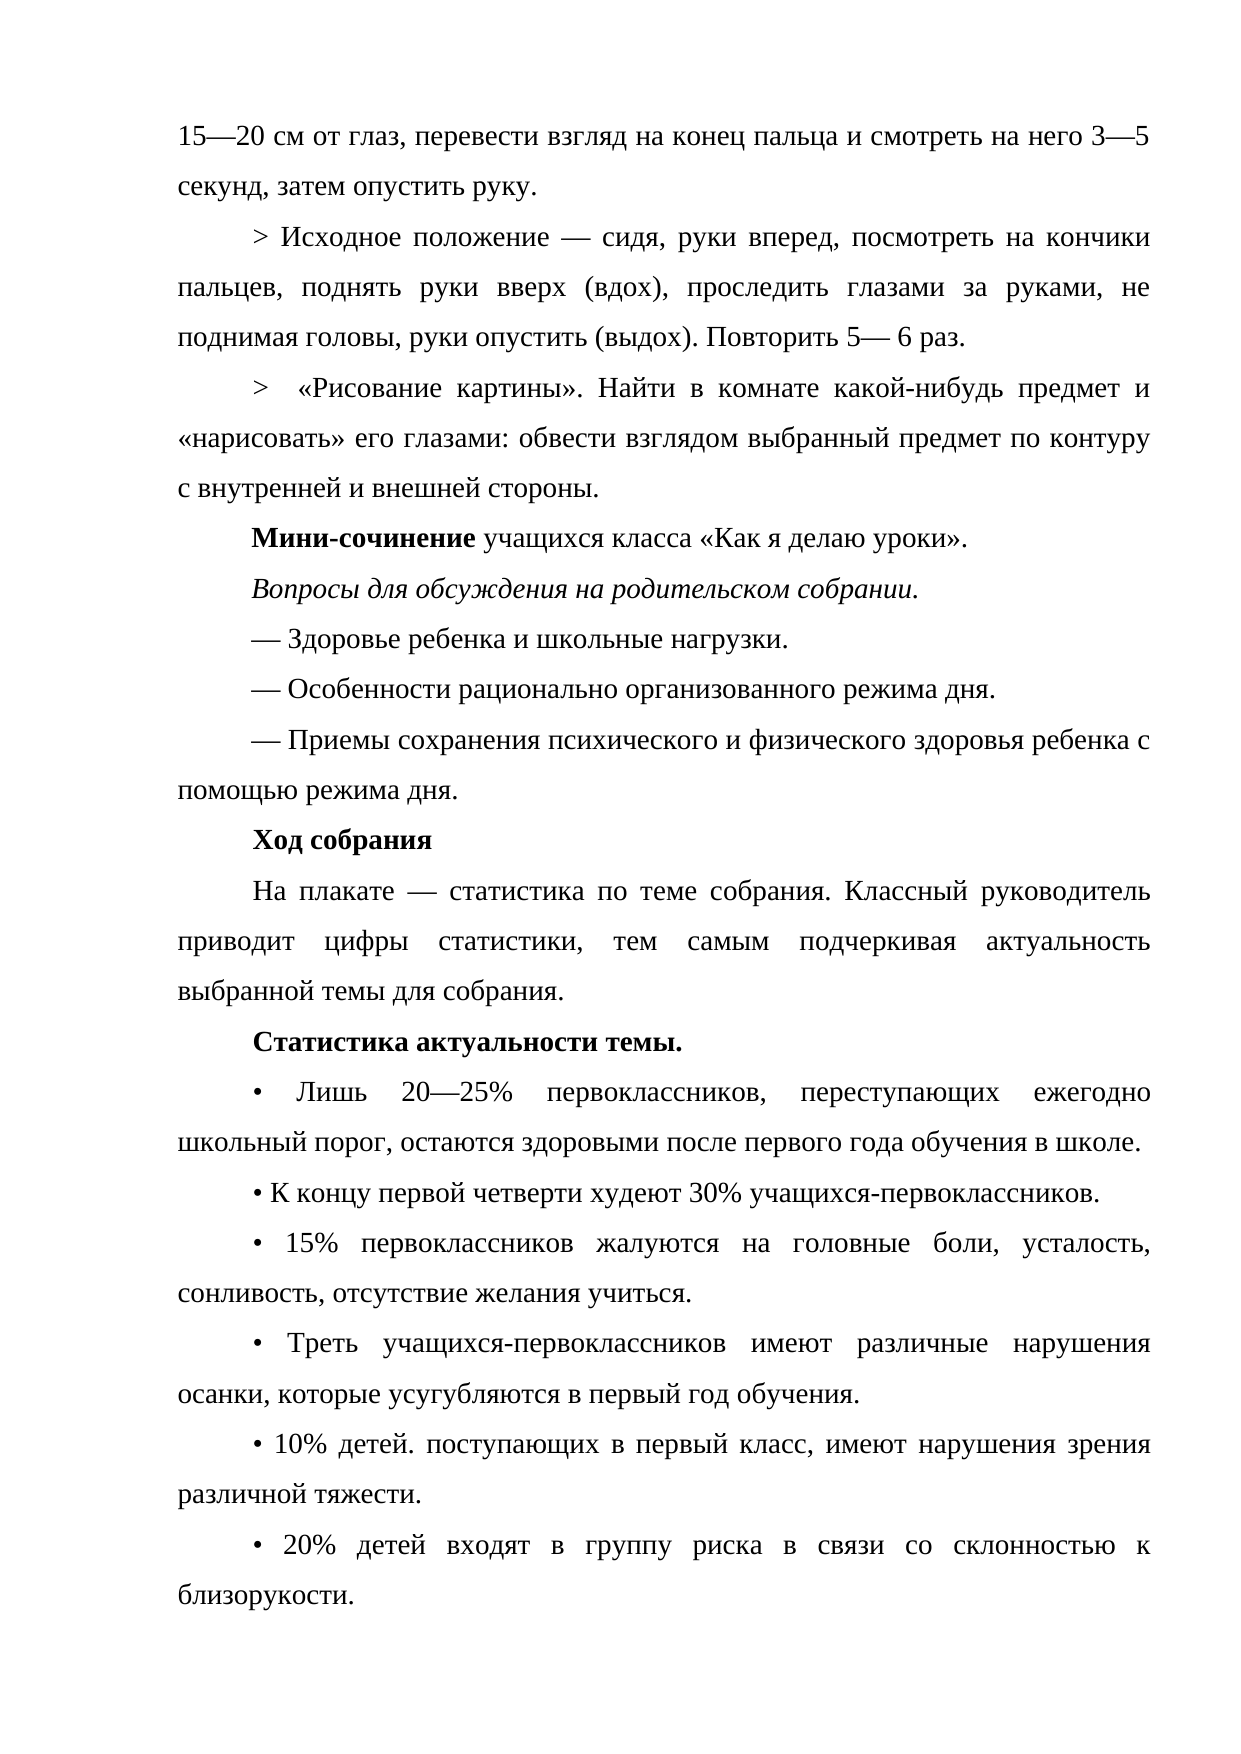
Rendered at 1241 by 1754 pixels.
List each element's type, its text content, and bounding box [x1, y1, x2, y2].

text — Особенности рационально организованного режима дня. [177, 672, 1152, 705]
text • Треть учащихся-первоклассников имеют различные нарушения осанки, которые усугубляются в первый год обучения. [177, 1326, 1152, 1409]
text • К концу первой четверти худеют 30% учащихся-первоклассников. [177, 1175, 1152, 1208]
text — Приемы сохранения психического и физического здоровья ребенка с помощью режима дня. [177, 722, 1152, 806]
text Вопросы для обсуждения на родительском собрании. [177, 571, 1152, 604]
text • 20% детей входят в группу риска в связи со склонностью к близорукости. [177, 1527, 1152, 1611]
text • 10% детей. поступающих в первый класс, имеют нарушения зрения различной тяжести. [177, 1426, 1152, 1510]
text — Здоровье ребенка и школьные нагрузки. [177, 621, 1152, 655]
text Ход собрания [177, 822, 1152, 856]
text • Лишь 20—25% первоклассников, переступающих ежегодно школьный порог, остаются здоровыми после первого года обучения в школе. [177, 1074, 1152, 1158]
text > Исходное положение — сидя, руки вперед, посмотреть на кончики пальцев, поднять руки вверх (вдох), проследить глазами за руками, не поднимая головы, руки опустить (выдох). Повторить 5— 6 раз. [177, 219, 1152, 353]
text На плакате — статистика по теме собрания. Классный руководитель приводит цифры статистики, тем самым подчеркивая актуальность выбранной темы для собрания. [177, 873, 1152, 1007]
text • 15% первоклассников жалуются на головные боли, усталость, сонливость, отсутствие желания учиться. [177, 1225, 1152, 1309]
text Мини-сочинение учащихся класса «Как я делаю уроки». [177, 521, 1152, 554]
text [177, 118, 1152, 202]
text Статистика актуальности темы. [177, 1024, 1152, 1057]
text > «Рисование картины». Найти в комнате какой-нибудь предмет и «нарисовать» его глазами: обвести взглядом выбранный предмет по контуру с внутренней и внешней стороны. [177, 370, 1152, 504]
